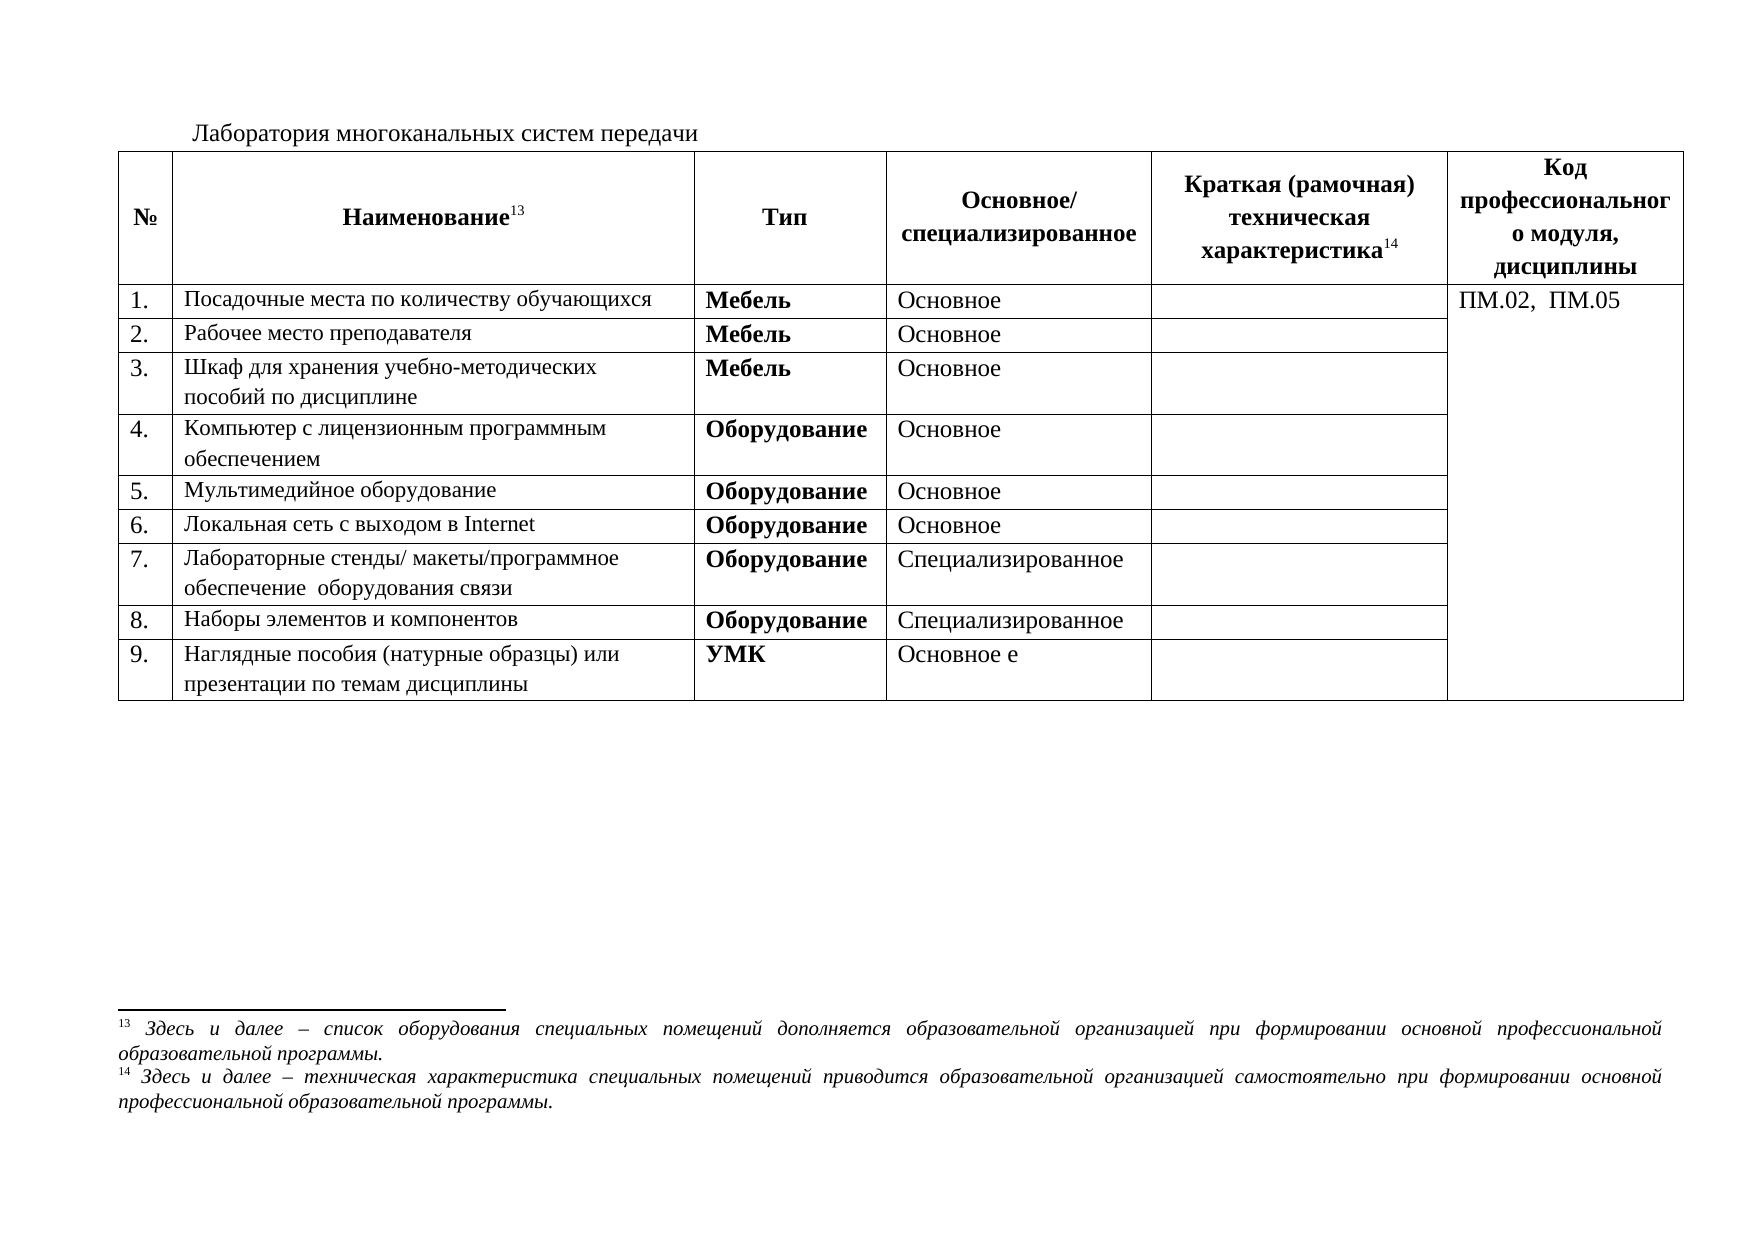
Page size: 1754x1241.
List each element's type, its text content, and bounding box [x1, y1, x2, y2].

table_cell Основное е [887, 640, 1151, 700]
table_cell [1152, 415, 1447, 475]
table_cell Основное [887, 510, 1151, 543]
table_cell Шкаф для хранения учебно-методических пособий по дисциплине [173, 353, 694, 413]
table_cell [1152, 640, 1447, 700]
table_cell Мебель [695, 319, 886, 352]
table_cell 3. [119, 353, 172, 413]
table_header Код профессионального модуля, дисциплины [1448, 152, 1683, 284]
table_cell Основное [887, 353, 1151, 413]
table_cell 4. [119, 415, 172, 475]
table_cell [1152, 285, 1447, 318]
table_cell [1152, 319, 1447, 352]
table_header № [119, 152, 172, 284]
table_cell Лабораторные стенды/ макеты/программное обеспечение оборудования связи [173, 544, 694, 604]
table_header Краткая (рамочная) техническая характеристика [1152, 152, 1447, 284]
table_cell УМК [695, 640, 886, 700]
table_cell Рабочее место преподавателя [173, 319, 694, 352]
table_cell 8. [119, 606, 172, 638]
table_cell Специализированное [887, 606, 1151, 638]
table_cell 1. [119, 285, 172, 318]
table_cell ПМ.02, ПМ.05 [1448, 285, 1683, 700]
text Лаборатория многоканальных систем передачи [118, 118, 1665, 147]
table_cell Наглядные пособия (натурные образцы) или презентации по темам дисциплины [173, 640, 694, 700]
table_cell Специализированное [887, 544, 1151, 604]
table_cell [1152, 476, 1447, 509]
table_header Тип [695, 152, 886, 284]
table_cell [1152, 606, 1447, 638]
table_cell Наборы элементов и компонентов [173, 606, 694, 638]
table_cell Оборудование [695, 510, 886, 543]
table_cell Мебель [695, 353, 886, 413]
table_header Основное/ специализированное [887, 152, 1151, 284]
table_cell Оборудование [695, 415, 886, 475]
table_cell Компьютер с лицензионным программным обеспечением [173, 415, 694, 475]
table_cell Основное [887, 415, 1151, 475]
table_cell Оборудование [695, 476, 886, 509]
table_cell Мультимедийное оборудование [173, 476, 694, 509]
table_cell 5. [119, 476, 172, 509]
table_cell Посадочные места по количеству обучающихся [173, 285, 694, 318]
table_cell 6. [119, 510, 172, 543]
table_header Наименование [173, 152, 694, 284]
table_cell Основное [887, 285, 1151, 318]
table_cell 2. [119, 319, 172, 352]
table_cell [1152, 544, 1447, 604]
table_cell Основное [887, 319, 1151, 352]
table_cell Основное [887, 476, 1151, 509]
table_cell [1152, 353, 1447, 413]
table_cell Оборудование [695, 544, 886, 604]
table_cell 7. [119, 544, 172, 604]
table_cell [1152, 510, 1447, 543]
table_cell Оборудование [695, 606, 886, 638]
table_cell Локальная сеть с выходом в Internet [173, 510, 694, 543]
table_cell Мебель [695, 285, 886, 318]
table_cell 9. [119, 640, 172, 700]
